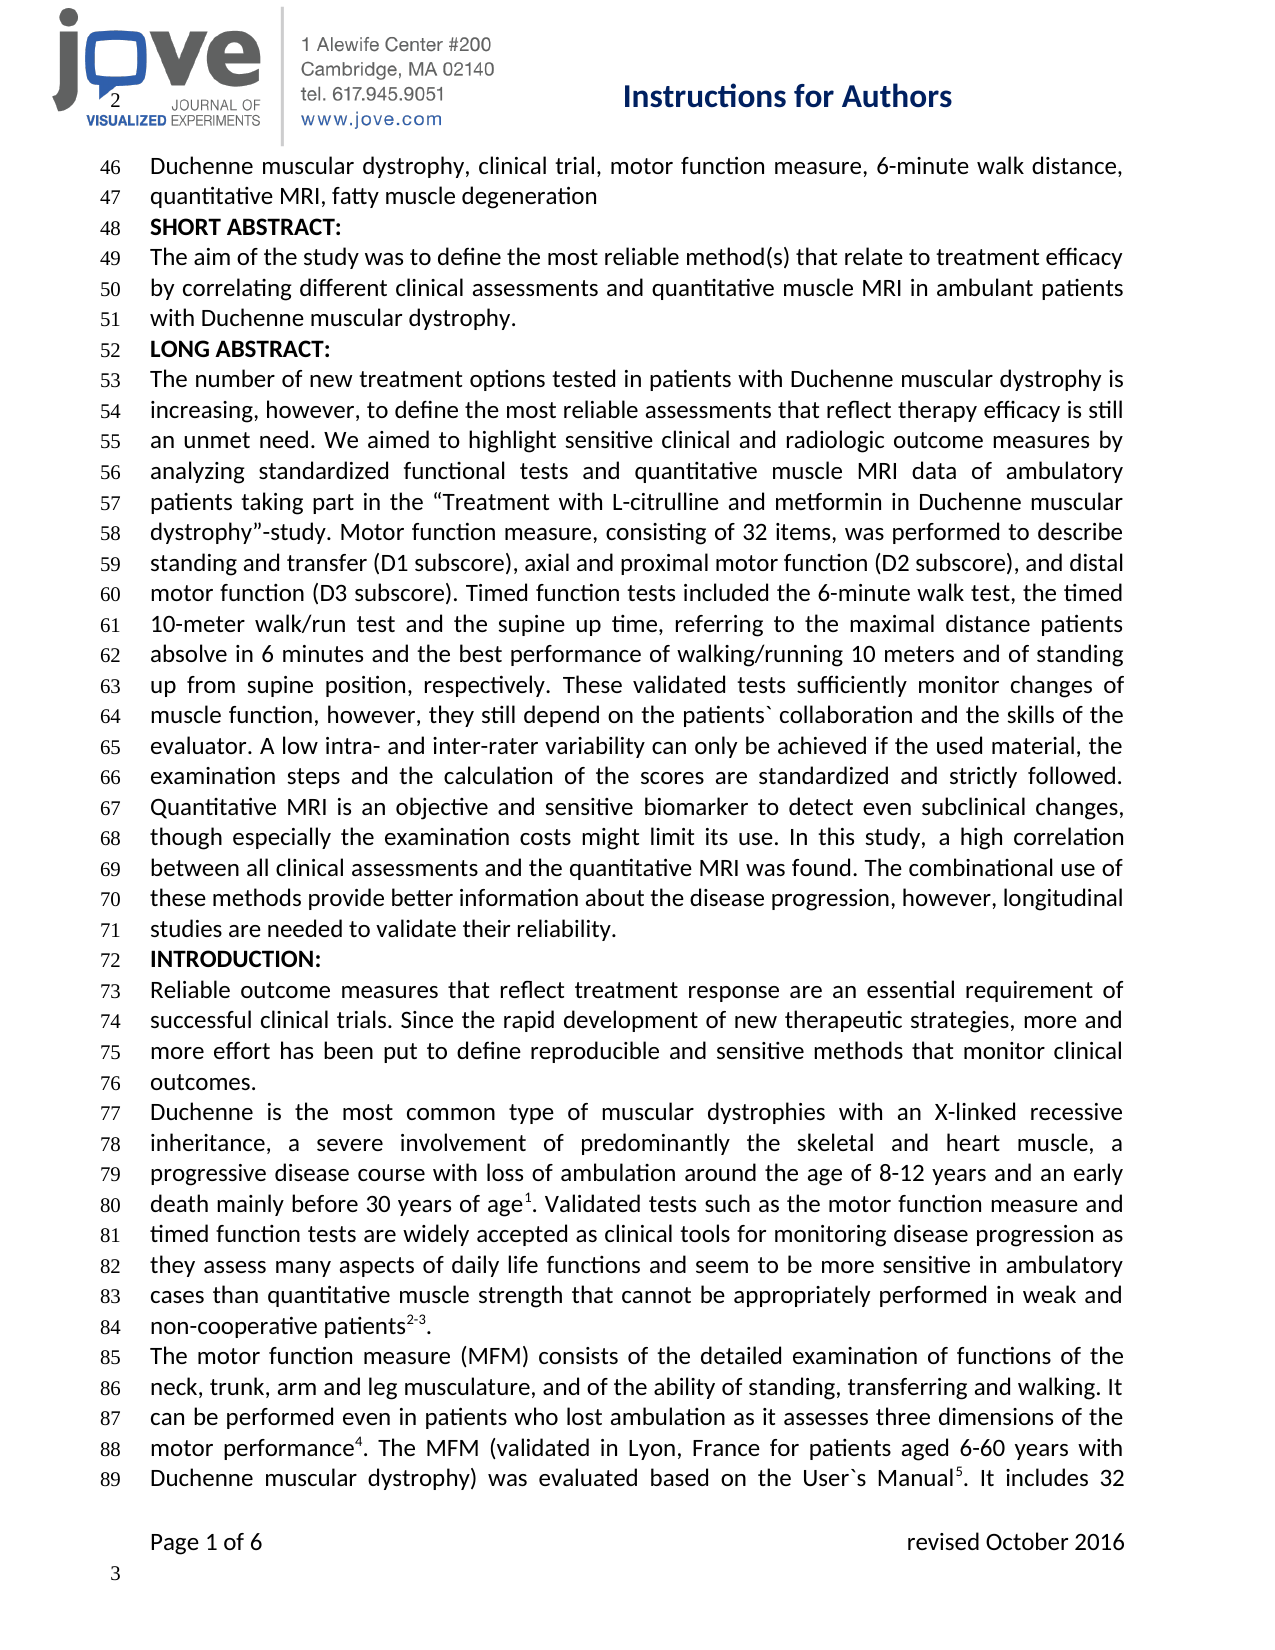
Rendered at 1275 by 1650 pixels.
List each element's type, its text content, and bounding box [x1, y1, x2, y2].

text Duchenne is the most common type of muscular dystrophies with an X-linked recessive inheritance, a severe involvement of predominantly the skeletal and heart muscle, a progressive disease course with loss of ambulation around the age of 8-12 years and an early death mainly before 30 years of age1. Validated tests such as the motor function measure and timed function tests are widely accepted as clinical tools for monitoring disease progression as they assess many aspects of daily life functions and seem to be more sensitive in ambulatory cases than quantitative muscle strength that cannot be appropriately performed in weak and non-cooperative patients2-3. [150, 1096, 1125, 1340]
text INTRODUCTION: [150, 943, 1125, 974]
text Reliable outcome measures that reflect treatment response are an essential requirement of successful clinical trials. Since the rapid development of new therapeutic strategies, more and more effort has been put to define reproducible and sensitive methods that monitor clinical outcomes. [150, 974, 1125, 1096]
text LONG ABSTRACT: [150, 333, 1125, 364]
picture [42, 0, 509, 154]
text The number of new treatment options tested in patients with Duchenne muscular dystrophy is increasing, however, to define the most reliable assessments that reflect therapy efficacy is still an unmet need. We aimed to highlight sensitive clinical and radiologic outcome measures by analyzing standardized functional tests and quantitative muscle MRI data of ambulatory patients taking part in the “Treatment with L-citrulline and metformin in Duchenne muscular dystrophy”-study. Motor function measure, consisting of 32 items, was performed to describe standing and transfer (D1 subscore), axial and proximal motor function (D2 subscore), and distal motor function (D3 subscore). Timed function tests included the 6-minute walk test, the timed 10-meter walk/run test and the supine up time, referring to the maximal distance patients absolve in 6 minutes and the best performance of walking/running 10 meters and of standing up from supine position, respectively. These validated tests sufficiently monitor changes of muscle function, however, they still depend on the patients` collaboration and the skills of the evaluator. A low intra- and inter-rater variability can only be achieved if the used material, the examination steps and the calculation of the scores are standardized and strictly followed. Quantitative MRI is an objective and sensitive biomarker to detect even subclinical changes, though especially the examination costs might limit its use. In this study, a high correlation between all clinical assessments and the quantitative MRI was found. The combinational use of these methods provide better information about the disease progression, however, longitudinal studies are needed to validate their reliability. [150, 364, 1125, 943]
text Duchenne muscular dystrophy, clinical trial, motor function measure, 6-minute walk distance, quantitative MRI, fatty muscle degeneration [150, 150, 1125, 211]
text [150, 1340, 1125, 1493]
text The aim of the study was to define the most reliable method(s) that relate to treatment efficacy by correlating different clinical assessments and quantitative muscle MRI in ambulant patients with Duchenne muscular dystrophy. [150, 242, 1125, 333]
text SHORT ABSTRACT: [150, 211, 1125, 242]
